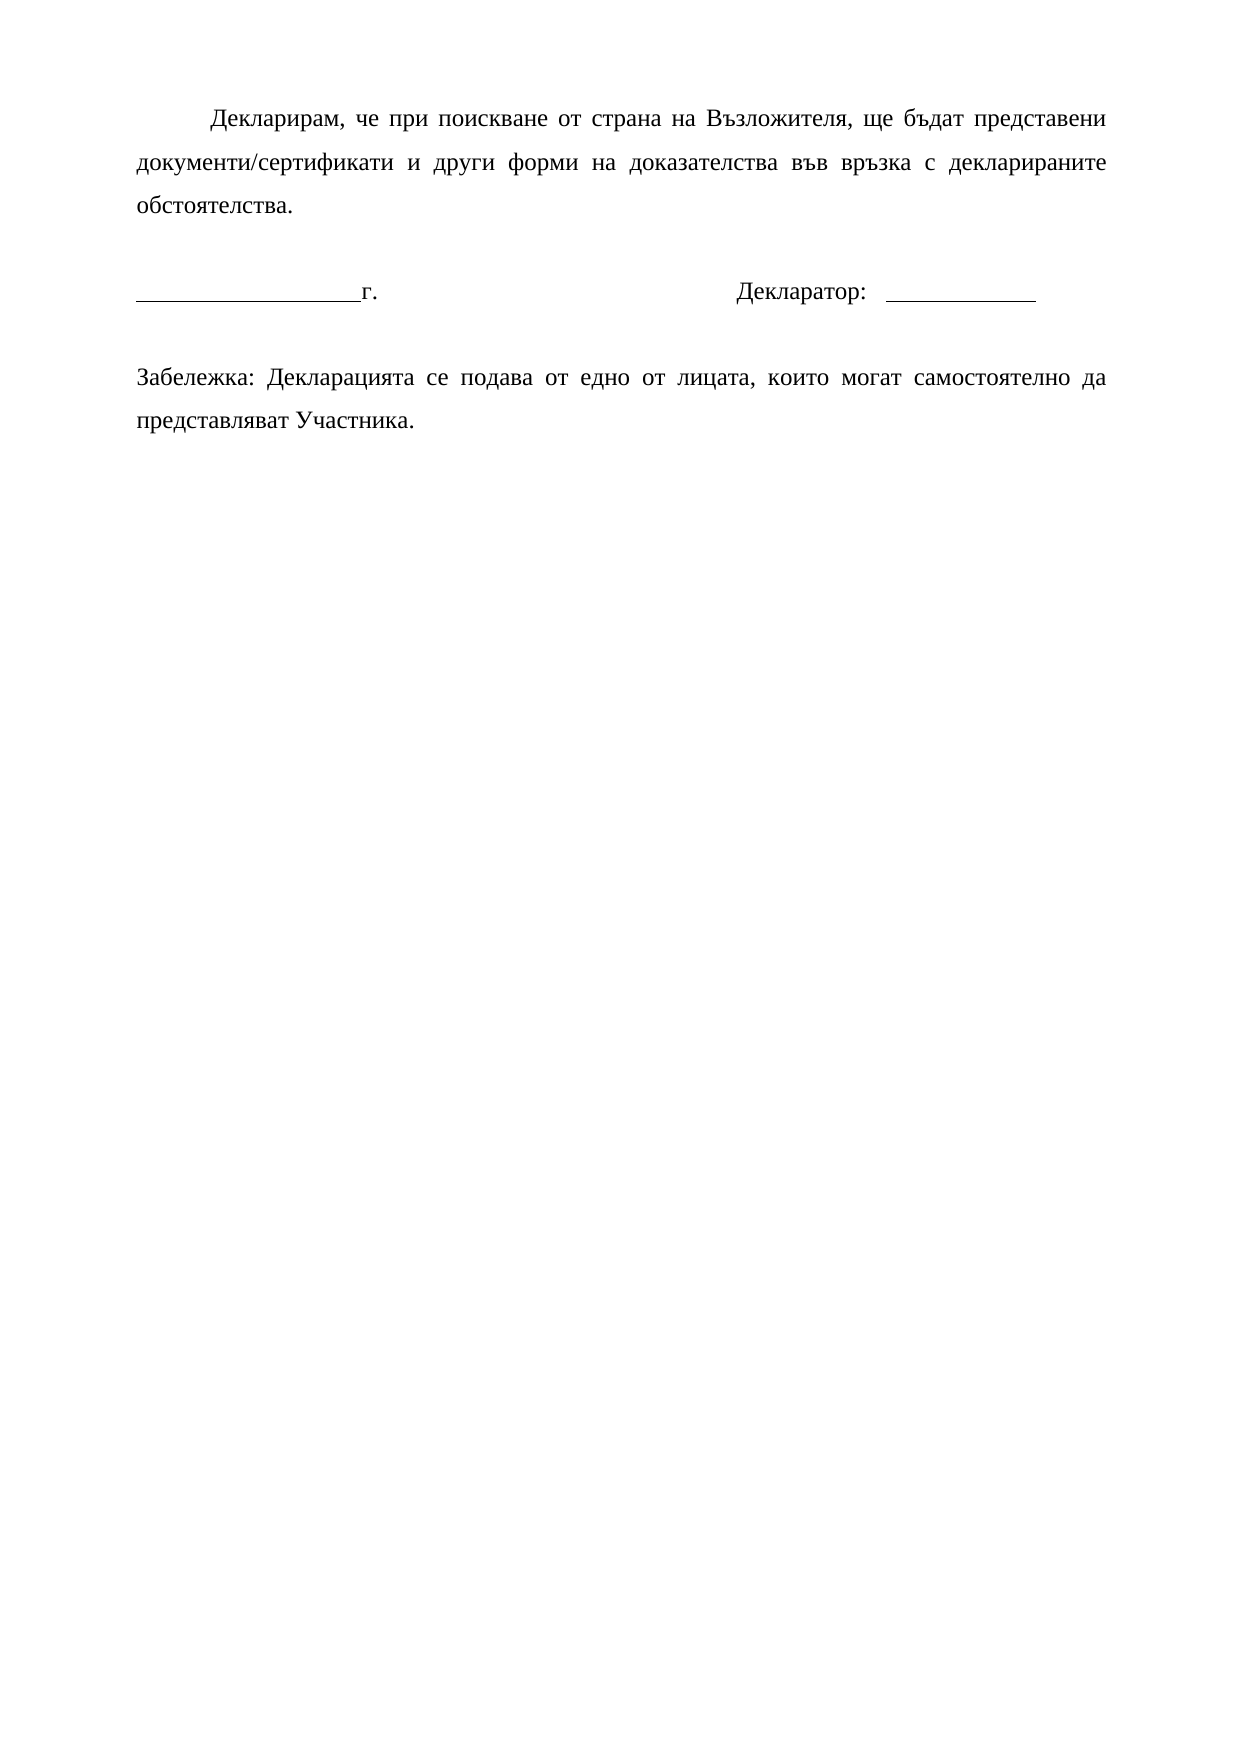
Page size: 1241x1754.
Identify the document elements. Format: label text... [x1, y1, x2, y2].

text Забележка: Декларацията се подава от едно от лицата, които могат самостоятелно да представляват Участника. [136, 362, 1107, 434]
text Декларирам, че при поискване от страна на Възложителя, ще бъдат представени документи/сертификати и други форми на доказателства във връзка с декларираните обстоятелства. [136, 103, 1107, 218]
text г. Декларатор: [136, 276, 1107, 305]
